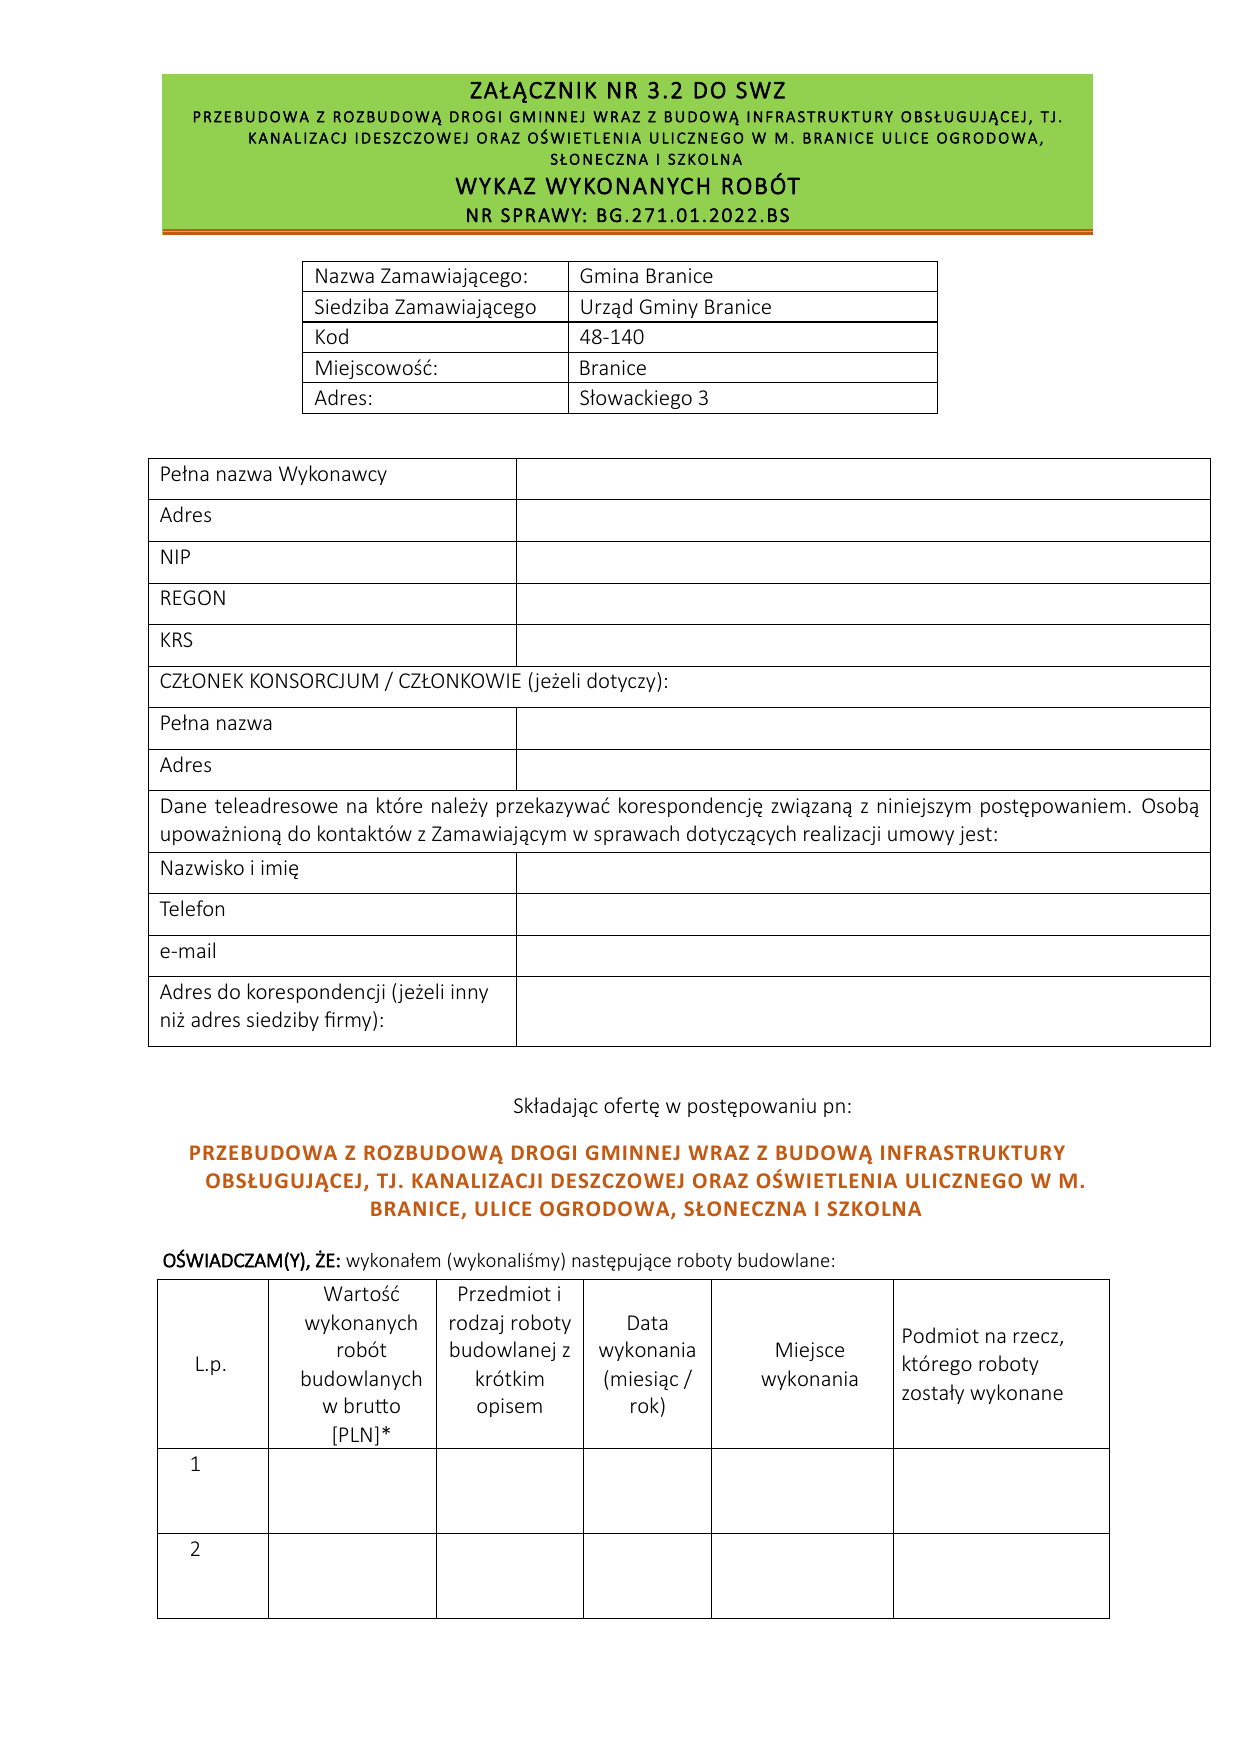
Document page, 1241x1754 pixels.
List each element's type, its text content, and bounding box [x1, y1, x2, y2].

table_cell Urząd Gminy Branice [569, 292, 937, 321]
table_cell CZŁONEK KONSORCJUM / CZŁONKOWIE (jeżeli dotyczy): [149, 667, 1210, 707]
table_header Miejsce wykonania [712, 1280, 893, 1448]
table_cell Dane teleadresowe na które należy przekazywać korespondencję związaną z niniejszym postępowaniem. Osobą upoważnioną do kontaktów z Zamawiającym w sprawach dotyczących realizacji umowy jest: [149, 791, 1210, 852]
table_cell 48-140 [569, 323, 937, 352]
table_cell NIP [149, 542, 516, 582]
table_cell [269, 1534, 436, 1618]
table_cell Miejscowość: [303, 353, 568, 382]
table_cell [517, 625, 1210, 666]
table_cell [437, 1534, 583, 1618]
table_cell REGON [149, 584, 516, 624]
table_cell Branice [569, 353, 937, 382]
table_cell Adres: [303, 383, 568, 413]
text PRZEBUDOWA Z ROZBUDOWĄ DROGI GMINNEJ WRAZ Z BUDOWĄ INFRASTRUKTURY OBSŁUGUJĄCEJ, TJ. KANALIZACJI DESZCZOWEJ ORAZ OŚWIETLENIA ULICZNEGO W M. BRANICE, ULICE OGRODOWA, SŁONECZNA I SZKOLNA [162, 1138, 1093, 1222]
table_cell [584, 1534, 711, 1618]
table_header Podmiot na rzecz, którego roboty zostały wykonane [894, 1280, 1109, 1448]
table_header Wartość wykonanych robót budowlanych w brutto [PLN]* [269, 1280, 436, 1448]
table_cell Adres [149, 750, 516, 790]
table_cell Kod [303, 323, 568, 352]
table_header Data wykonania (miesiąc / rok) [584, 1280, 711, 1448]
table_cell [584, 1449, 711, 1533]
table_cell [712, 1534, 893, 1618]
table_cell Adres do korespondencji (jeżeli inny niż adres siedziby firmy): [149, 977, 516, 1046]
table_cell [437, 1449, 583, 1533]
table_cell [517, 708, 1210, 749]
table_header Gmina Branice [569, 262, 937, 291]
table_cell e-mail [149, 936, 516, 976]
table_header L.p. [158, 1280, 268, 1448]
text OŚWIADCZAM(Y), ŻE: wykonałem (wykonaliśmy) następujące roboty budowlane: [162, 1247, 1093, 1272]
table_cell [269, 1449, 436, 1533]
table_cell [517, 500, 1210, 541]
table_cell [517, 584, 1210, 624]
table_cell [517, 853, 1210, 893]
table_cell [517, 936, 1210, 976]
table_cell Nazwisko i imię [149, 853, 516, 893]
table_cell [894, 1449, 1109, 1533]
table_cell [894, 1534, 1109, 1618]
table_cell [517, 894, 1210, 935]
table_cell 1 [158, 1449, 268, 1533]
table_cell Adres [149, 500, 516, 541]
table_cell Siedziba Zamawiającego [303, 292, 568, 321]
table_cell KRS [149, 625, 516, 666]
table_header Przedmiot i rodzaj roboty budowlanej z krótkim opisem [437, 1280, 583, 1448]
table_cell [517, 750, 1210, 790]
table_cell [517, 542, 1210, 582]
table_header [517, 459, 1210, 499]
table_cell Telefon [149, 894, 516, 935]
table_header Pełna nazwa Wykonawcy [149, 459, 516, 499]
table_cell Pełna nazwa [149, 708, 516, 749]
text Składając ofertę w postępowaniu pn: [199, 1091, 1093, 1119]
table_cell Słowackiego 3 [569, 383, 937, 413]
table_cell [517, 977, 1210, 1046]
table_header Nazwa Zamawiającego: [303, 262, 568, 291]
table_cell 2 [158, 1534, 268, 1618]
table_cell [712, 1449, 893, 1533]
